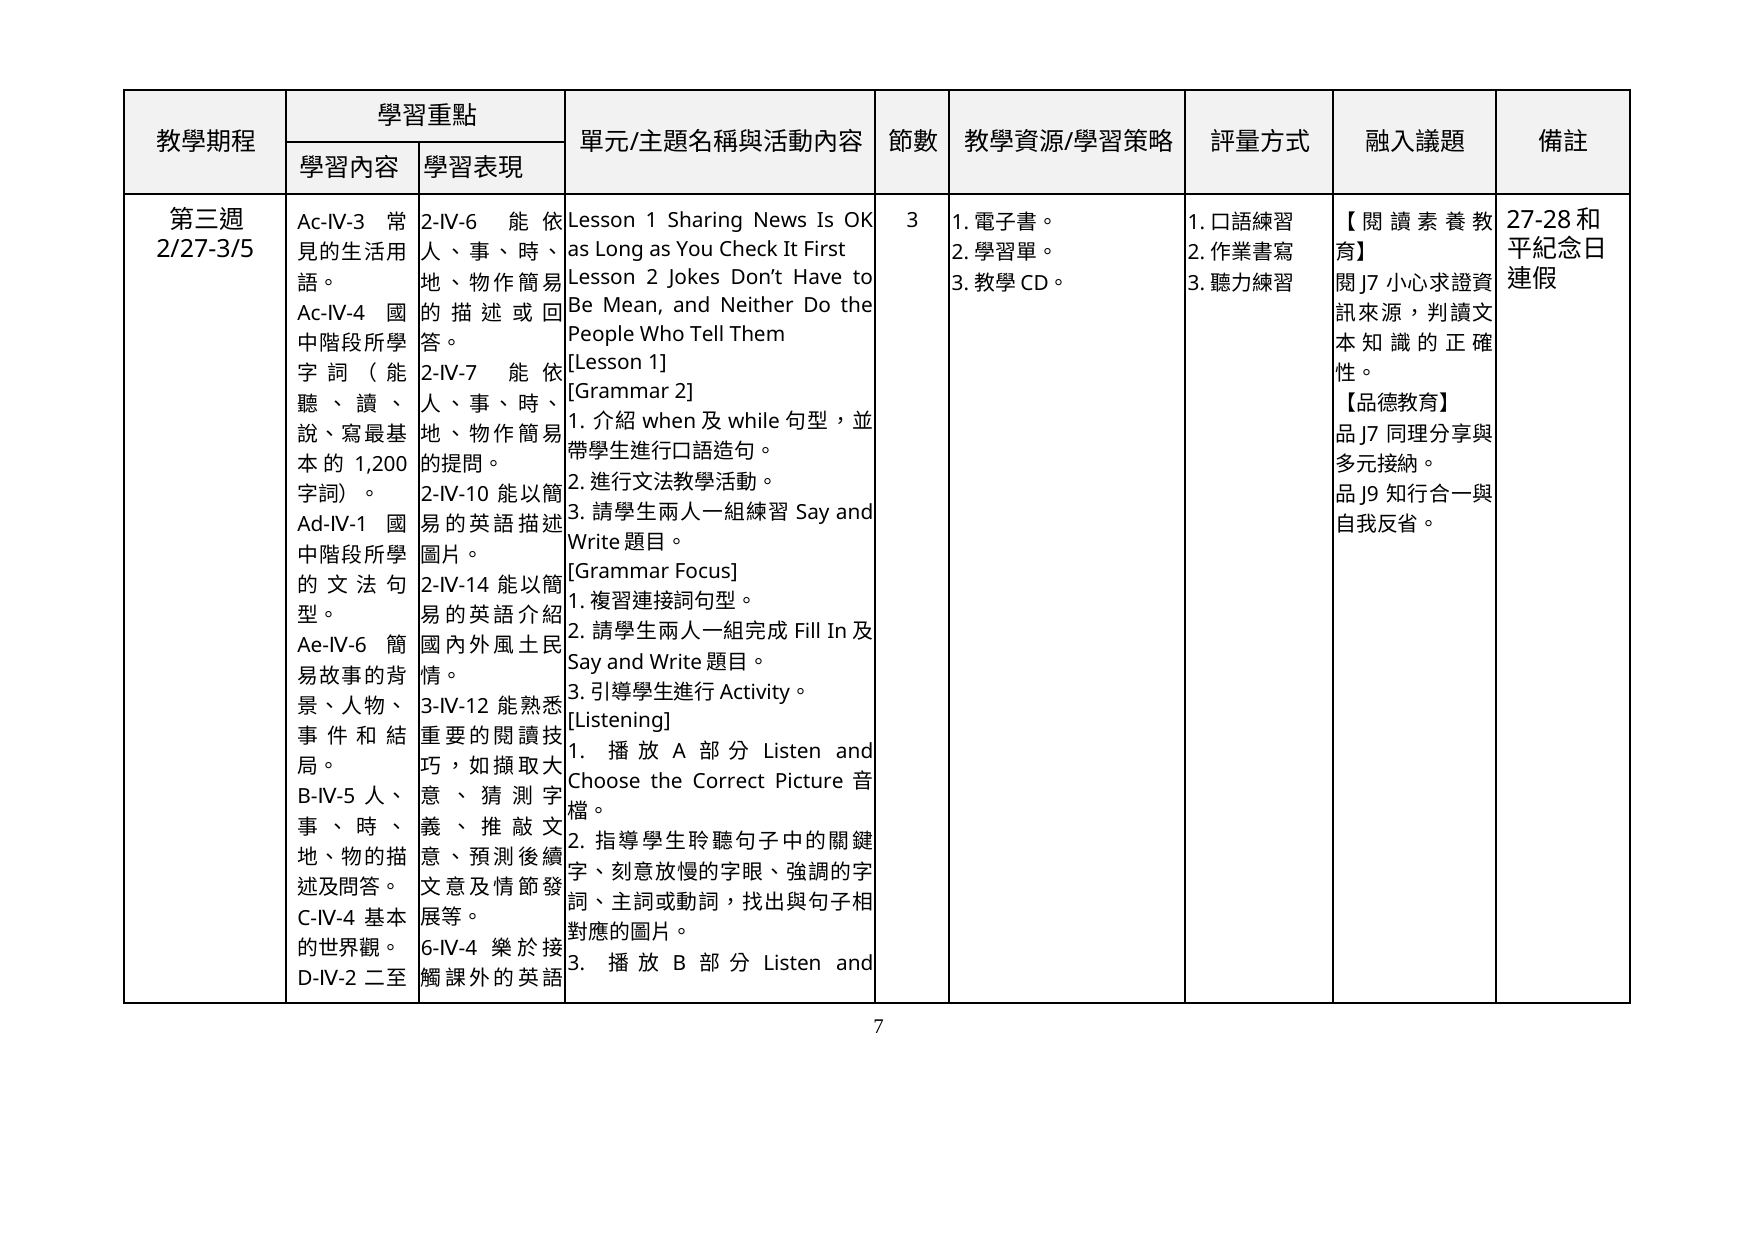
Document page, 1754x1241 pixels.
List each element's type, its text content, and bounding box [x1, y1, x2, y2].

table_header 單元/主題名稱與活動內容 [566, 91, 874, 193]
table_cell 學習表現 [420, 143, 564, 193]
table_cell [1334, 195, 1495, 1002]
table_header 備註 [1497, 91, 1629, 193]
table_header 教學期程 [125, 91, 285, 193]
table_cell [420, 195, 564, 1002]
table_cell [287, 195, 418, 1002]
table_header 節數 [876, 91, 948, 193]
table_cell 1. 口語練習 2. 作業書寫 3. 聽力練習 [1186, 195, 1332, 1002]
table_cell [566, 195, 874, 1002]
table_header 教學資源/學習策略 [950, 91, 1184, 193]
table_cell 1. 電子書。 2. 學習單。 3. 教學CD。 [950, 195, 1184, 1002]
table_cell 27-28和平紀念日連假 [1497, 195, 1629, 1002]
table_header 融入議題 [1334, 91, 1495, 193]
table_cell 學習內容 [287, 143, 418, 193]
table_header 學習重點 [287, 91, 564, 141]
table_cell 3 [876, 195, 948, 1002]
table_header 評量方式 [1186, 91, 1332, 193]
table_cell 第三週2/27-3/5 [125, 195, 285, 1002]
